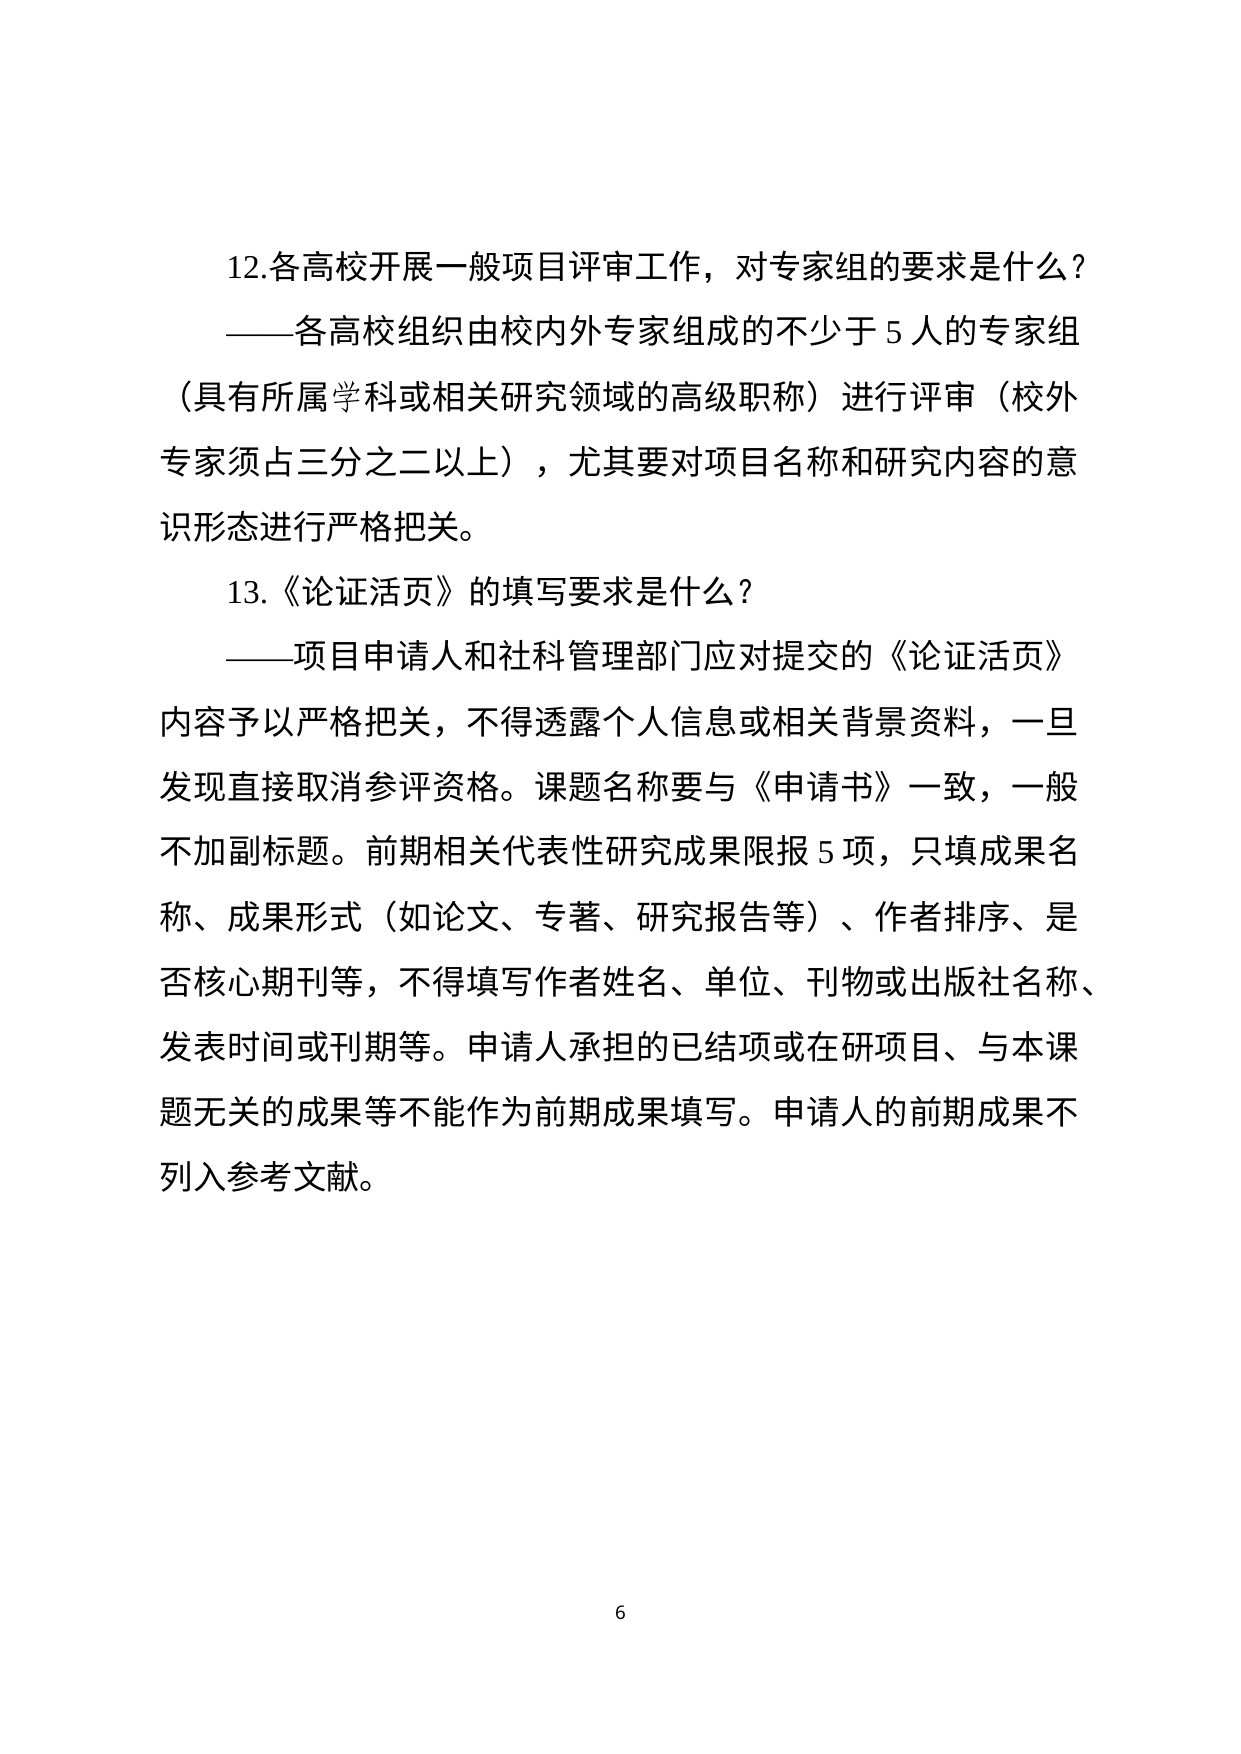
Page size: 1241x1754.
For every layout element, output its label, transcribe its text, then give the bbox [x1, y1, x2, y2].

text 12.各高校开展一般项目评审工作，对专家组的要求是什么？ [159, 233, 1081, 298]
text ——各高校组织由校内外专家组成的不少于5人的专家组（具有所属学科或相关研究领域的高级职称）进行评审（校外专家须占三分之二以上），尤其要对项目名称和研究内容的意识形态进行严格把关。 [159, 298, 1081, 558]
text 13.《论证活页》的填写要求是什么？ [159, 558, 1081, 623]
text ——项目申请人和社科管理部门应对提交的《论证活页》内容予以严格把关，不得透露个人信息或相关背景资料，一旦发现直接取消参评资格。课题名称要与《申请书》一致，一般不加副标题。前期相关代表性研究成果限报5项，只填成果名称、成果形式（如论文、专著、研究报告等）、作者排序、是否核心期刊等，不得填写作者姓名、单位、刊物或出版社名称、发表时间或刊期等。申请人承担的已结项或在研项目、与本课题无关的成果等不能作为前期成果填写。申请人的前期成果不列入参考文献。 [159, 623, 1081, 1208]
